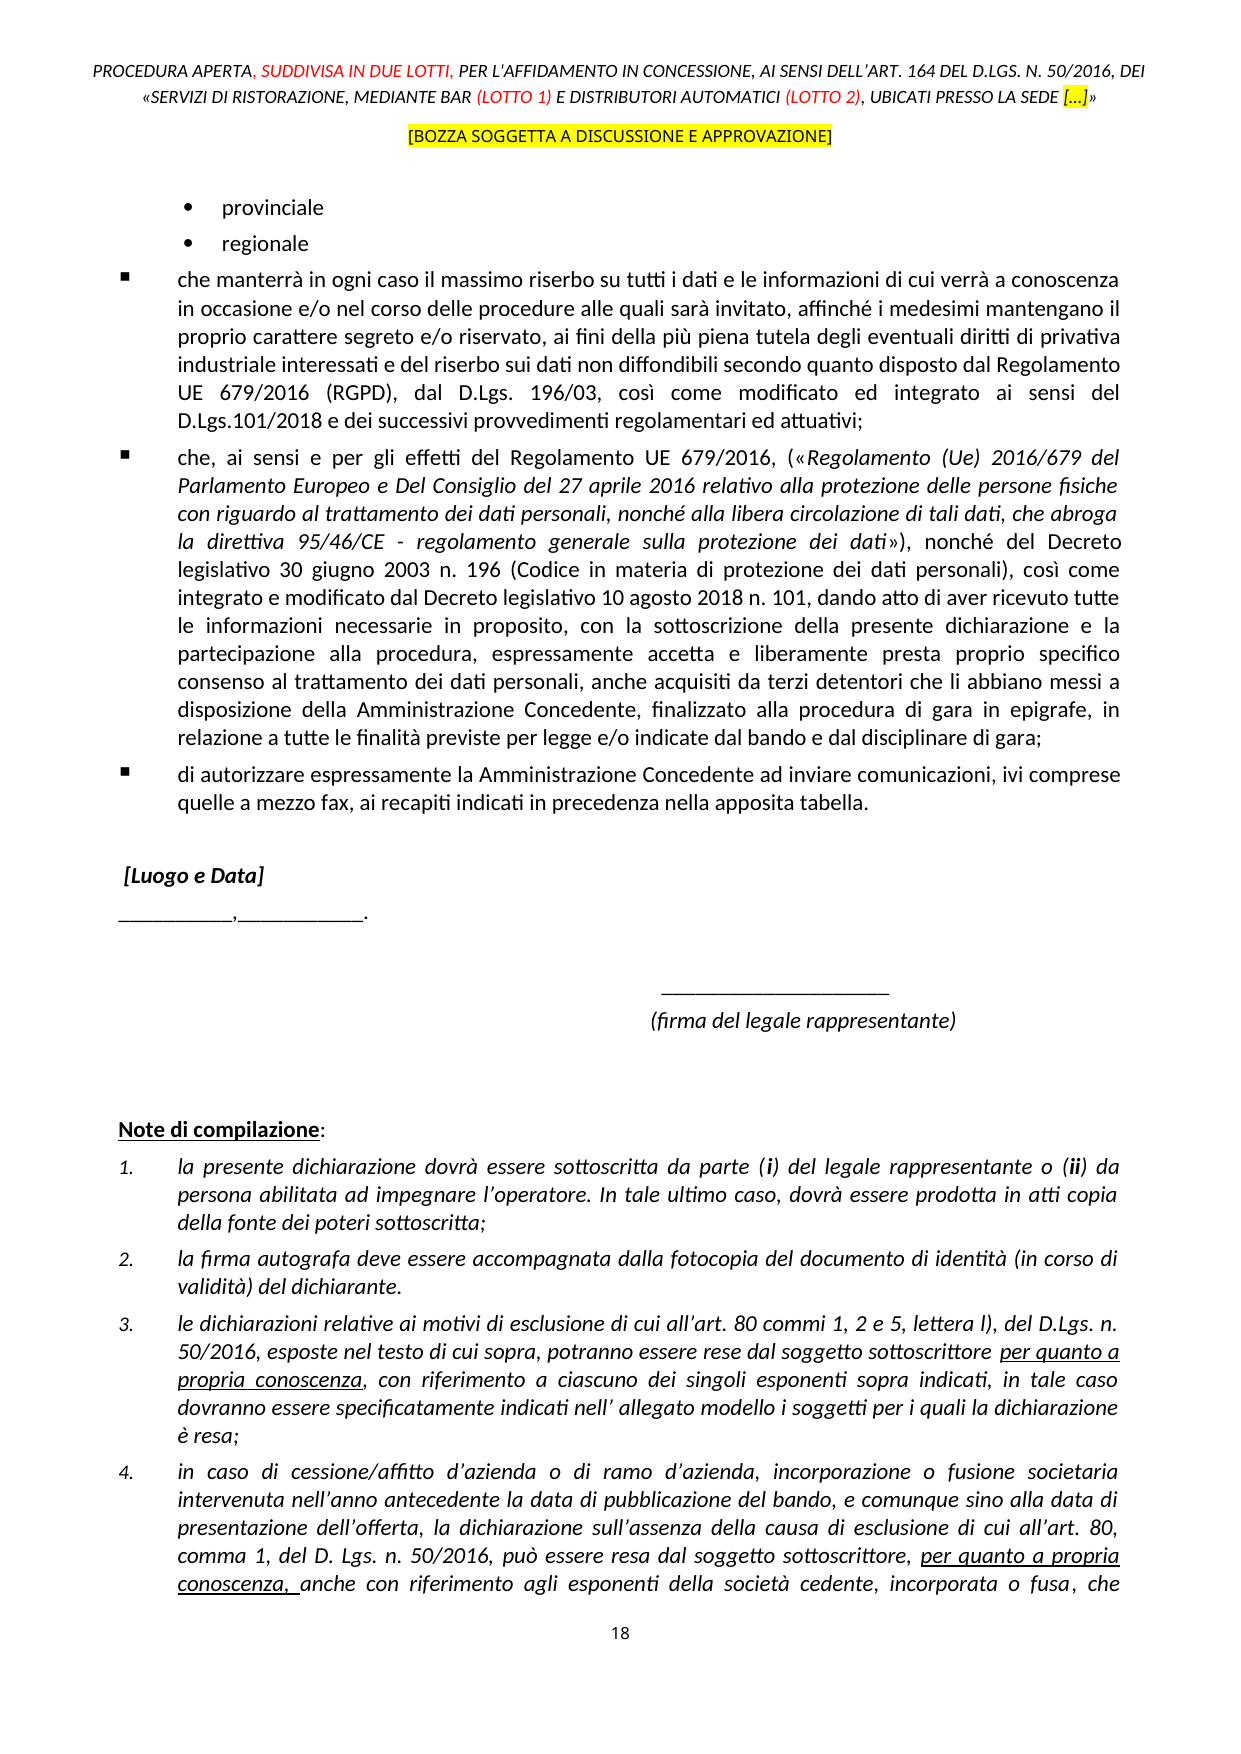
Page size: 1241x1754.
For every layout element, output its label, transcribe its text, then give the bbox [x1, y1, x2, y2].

list la firma autografa deve essere accompagnata dalla fotocopia del documento di identità (in corso di validità) del dichiarante. [118, 1244, 1122, 1300]
list la presente dichiarazione dovrà essere sottoscritta da parte (i) del legale rappresentante o (ii) da persona abilitata ad impegnare l’operatore. In tale ultimo caso, dovrà essere prodotta in atti copia della fonte dei poteri sottoscritta; [118, 1152, 1122, 1236]
text __________,___________. [118, 897, 1122, 926]
list di autorizzare espressamente la Amministrazione Concedente ad inviare comunicazioni, ivi comprese quelle a mezzo fax, ai recapiti indicati in precedenza nella apposita tabella. [118, 760, 1122, 816]
list provinciale [184, 193, 1122, 221]
list che manterrà in ogni caso il massimo riserbo su tutti i dati e le informazioni di cui verrà a conoscenza in occasione e/o nel corso delle procedure alle quali sarà invitato, affinché i medesimi mantengano il proprio carattere segreto e/o riservato, ai fini della più piena tutela degli eventuali diritti di privativa industriale interessati e del riserbo sui dati non diffondibili secondo quanto disposto dal Regolamento UE 679/2016 (RGPD), dal D.Lgs. 196/03, così come modificato ed integrato ai sensi del D.Lgs.101/2018 e dei successivi provvedimenti regolamentari ed attuativi; [118, 266, 1122, 434]
list regionale [184, 229, 1122, 257]
list che, ai sensi e per gli effetti del Regolamento UE 679/2016, («Regolamento (Ue) 2016/679 del Parlamento Europeo e Del Consiglio del 27 aprile 2016 relativo alla protezione delle persone fisiche con riguardo al trattamento dei dati personali, nonché alla libera circolazione di tali dati, che abroga la direttiva 95/46/CE - regolamento generale sulla protezione dei dati»), nonché del Decreto legislativo 30 giugno 2003 n. 196 (Codice in materia di protezione dei dati personali), così come integrato e modificato dal Decreto legislativo 10 agosto 2018 n. 101, dando atto di aver ricevuto tutte le informazioni necessarie in proposito, con la sottoscrizione della presente dichiarazione e la partecipazione alla procedura, espressamente accetta e liberamente presta proprio specifico consenso al trattamento dei dati personali, anche acquisiti da terzi detentori che li abbiano messi a disposizione della Amministrazione Concedente, finalizzato alla procedura di gara in epigrafe, in relazione a tutte le finalità previste per legge e/o indicate dal bando e dal disciplinare di gara; [118, 443, 1122, 751]
text ____________________ [118, 970, 1122, 998]
text Note di compilazione: [118, 1116, 1122, 1144]
text (firma del legale rappresentante) [413, 1007, 1122, 1034]
list le dichiarazioni relative ai motivi di esclusione di cui all’art. 80 commi 1, 2 e 5, lettera l), del D.Lgs. n. 50/2016, esposte nel testo di cui sopra, potranno essere rese dal soggetto sottoscrittore per quanto a propria conoscenza, con riferimento a ciascuno dei singoli esponenti sopra indicati, in tale caso dovranno essere specificatamente indicati nell’ allegato modello i soggetti per i quali la dichiarazione è resa; [118, 1309, 1122, 1449]
text [Luogo e Data] [118, 861, 1122, 889]
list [118, 1457, 1122, 1597]
